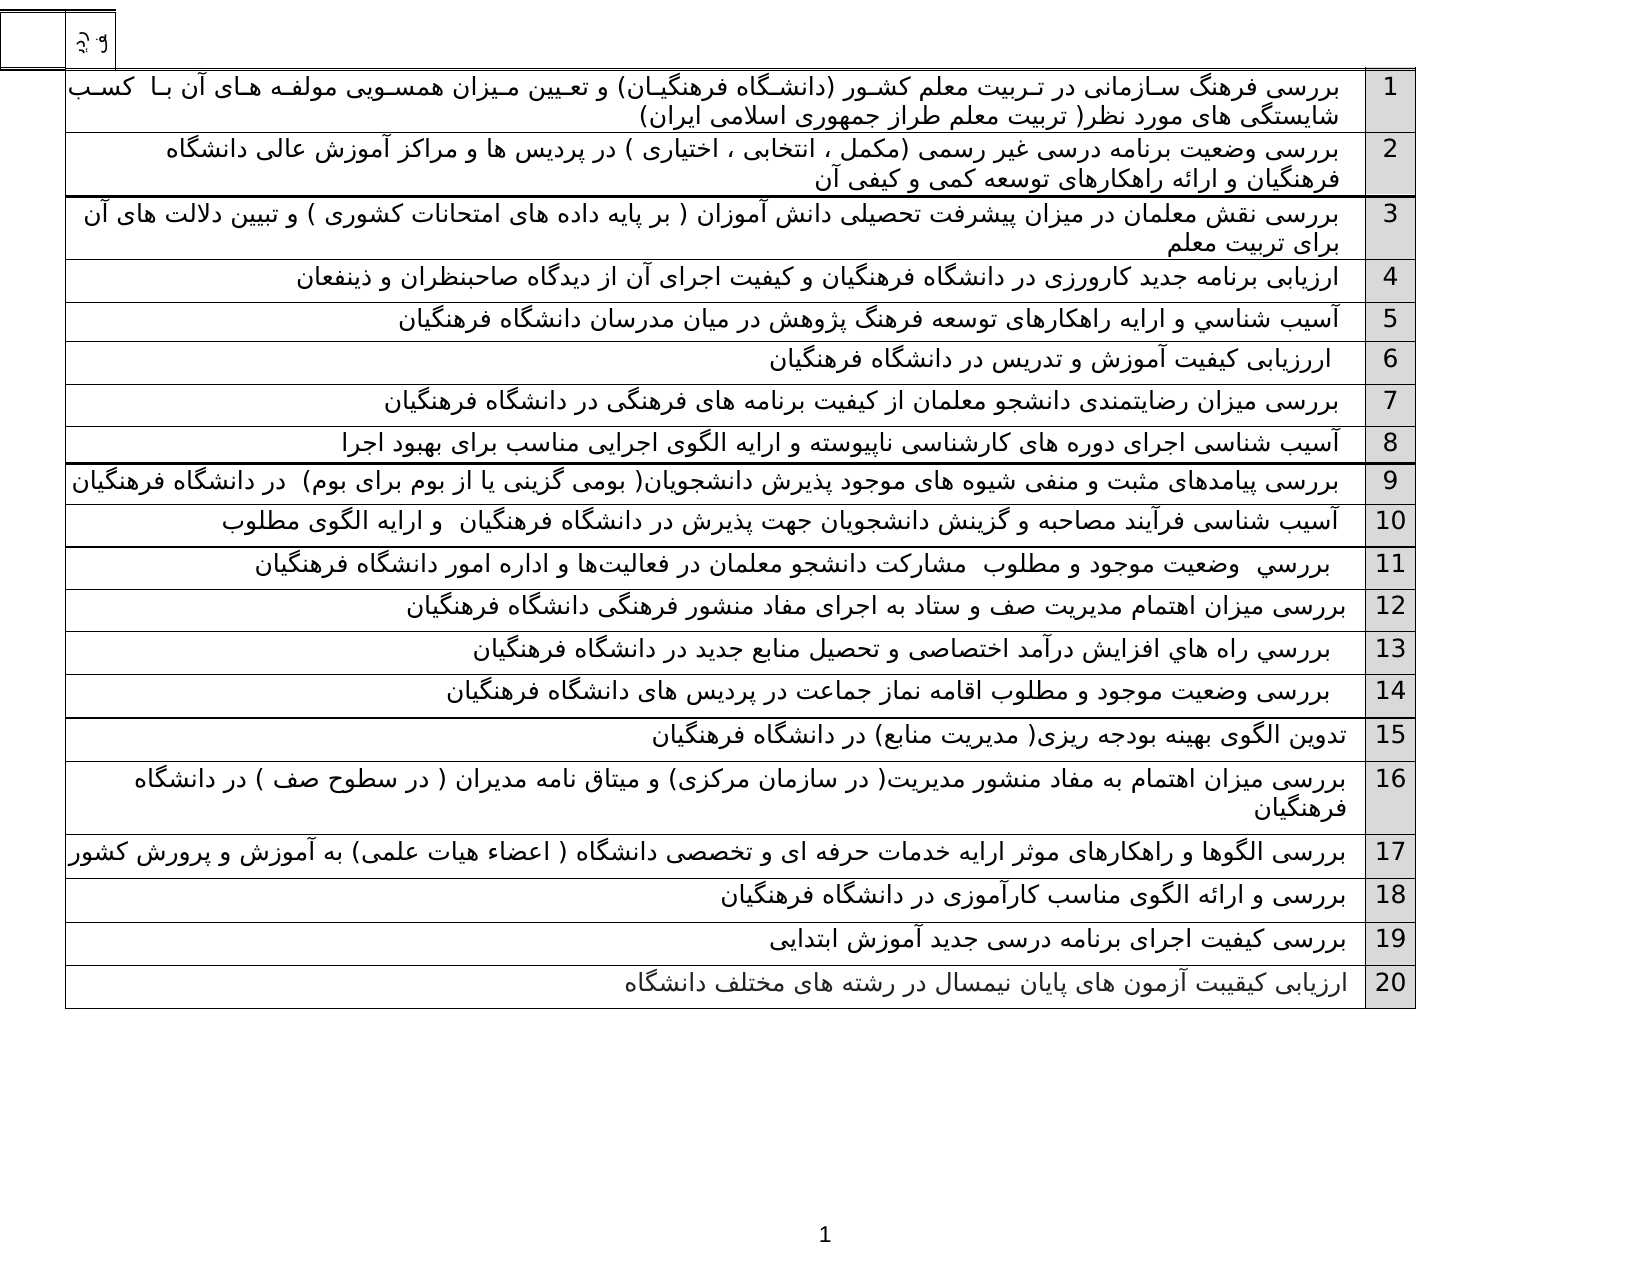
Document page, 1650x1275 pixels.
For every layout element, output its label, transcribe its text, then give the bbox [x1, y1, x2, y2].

table_cell 2 [1366, 133, 1415, 194]
table_header ردیف [66, 13, 115, 67]
table_cell 12 [1366, 590, 1415, 631]
table_cell 13 [1366, 632, 1415, 674]
table_cell 7 [1366, 385, 1415, 426]
table_cell 1 [1366, 71, 1415, 132]
table_cell 4 [1366, 260, 1415, 302]
table_cell 9 [1366, 465, 1415, 504]
table_cell 19 [1366, 923, 1415, 965]
table_cell 17 [1366, 835, 1415, 878]
table_cell بررسی میزان رضایتمندی دانشجو معلمان از کیفیت برنامه های فرهنگی در دانشگاه فرهنگیان [66, 385, 1365, 426]
table_cell 14 [1366, 675, 1415, 717]
table_cell آسیب شناسی فرآیند مصاحبه و گزینش دانشجویان جهت پذیرش در دانشگاه فرهنگیان و ارایه الگوی مطلوب [66, 505, 1365, 546]
table_cell بررسی فرهنگ سازمانی در تربیت معلم کشور (دانشگاه فرهنگیان) و تعیین میزان همسویی مولفه های آن با کسب شایستگی های مورد نظر( تربیت معلم طراز جمهوری اسلامی ایران) [66, 71, 1365, 132]
table_cell 11 [1366, 548, 1415, 589]
table_cell بررسی نقش معلمان در میزان پیشرفت تحصیلی دانش آموزان ( بر پایه داده های امتحانات کشوری ) و تبیین دلالت های آن برای تربیت معلم [66, 198, 1365, 259]
table_cell بررسی پیامدهای مثبت و منفی شیوه های موجود پذیرش دانشجویان( بومی گزینی یا از بوم برای بوم) در دانشگاه فرهنگیان [66, 465, 1365, 504]
table_cell بررسی الگوها و راهکارهای موثر ارایه خدمات حرفه ای و تخصصی دانشگاه ( اعضاء هیات علمی) به آموزش و پرورش کشور [66, 835, 1365, 878]
table_cell 10 [1366, 505, 1415, 546]
table_cell 16 [1366, 762, 1415, 834]
table_cell بررسی میزان اهتمام به مفاد منشور مدیریت( در سازمان مرکزی) و میتاق نامه مدیران ( در سطوح صف ) در دانشگاه فرهنگیان [66, 762, 1365, 834]
table_cell 5 [1366, 303, 1415, 341]
table_cell بررسی میزان اهتمام مدیریت صف و ستاد به اجرای مفاد منشور فرهنگی دانشگاه فرهنگیان [66, 590, 1365, 631]
table_cell بررسی وضعیت برنامه درسی غیر رسمی (مکمل ، انتخابی ، اختیاری ) در پرديس ها و مراکز آموزش عالی دانشگاه فرهنگیان و ارائه راهکارهای توسعه کمی و کیفی آن [66, 133, 1365, 194]
table_cell آسيب شناسي و ارایه راهکارهای توسعه فرهنگ پژوهش در میان مدرسان دانشگاه فرهنگیان [66, 303, 1365, 341]
table_cell بررسی وضعیت موجود و مطلوب اقامه نماز جماعت در پردیس های دانشگاه فرهنگیان [66, 675, 1365, 717]
table_cell 15 [1366, 719, 1415, 761]
table_cell 8 [1366, 427, 1415, 462]
table_cell بررسی و ارائه الگوی مناسب کارآموزی در دانشگاه فرهنگیان [66, 879, 1365, 922]
table_cell اررزیابی کیفیت آموزش و تدریس در دانشگاه فرهنگيان [66, 342, 1365, 384]
table_cell آسیب شناسی اجرای دوره های کارشناسی ناپیوسته و ارایه الگوی اجرایی مناسب برای بهبود اجرا [66, 427, 1365, 462]
table_cell بررسي وضعیت موجود و مطلوب مشاركت دانشجو معلمان در فعاليت‌ها و اداره امور دانشگاه فرهنگيان [66, 548, 1365, 589]
table_cell ارزیابی کیقیبت آزمون های پایان نیمسال در رشته های مختلف دانشگاه [66, 966, 1365, 1008]
table_cell بررسي راه هاي افزايش درآمد اختصاصی و تحصیل منابع جدید در دانشگاه فرهنگيان [66, 632, 1365, 674]
table_cell 3 [1366, 198, 1415, 259]
table_cell بررسی کیفیت اجرای برنامه درسی جدید آموزش ابتدایی [66, 923, 1365, 965]
table_cell 6 [1366, 342, 1415, 384]
table_cell 20 [1366, 966, 1415, 1008]
table_cell ارزیابی برنامه جدید کارورزی در دانشگاه فرهنگیان و کیفیت اجرای آن از دیدگاه صاحبنظران و ذینفعان [66, 260, 1365, 302]
table_cell 18 [1366, 879, 1415, 922]
table_cell تدوین الگوی بهینه بودجه ریزی( مدیریت منابع) در دانشگاه فرهنگیان [66, 719, 1365, 761]
